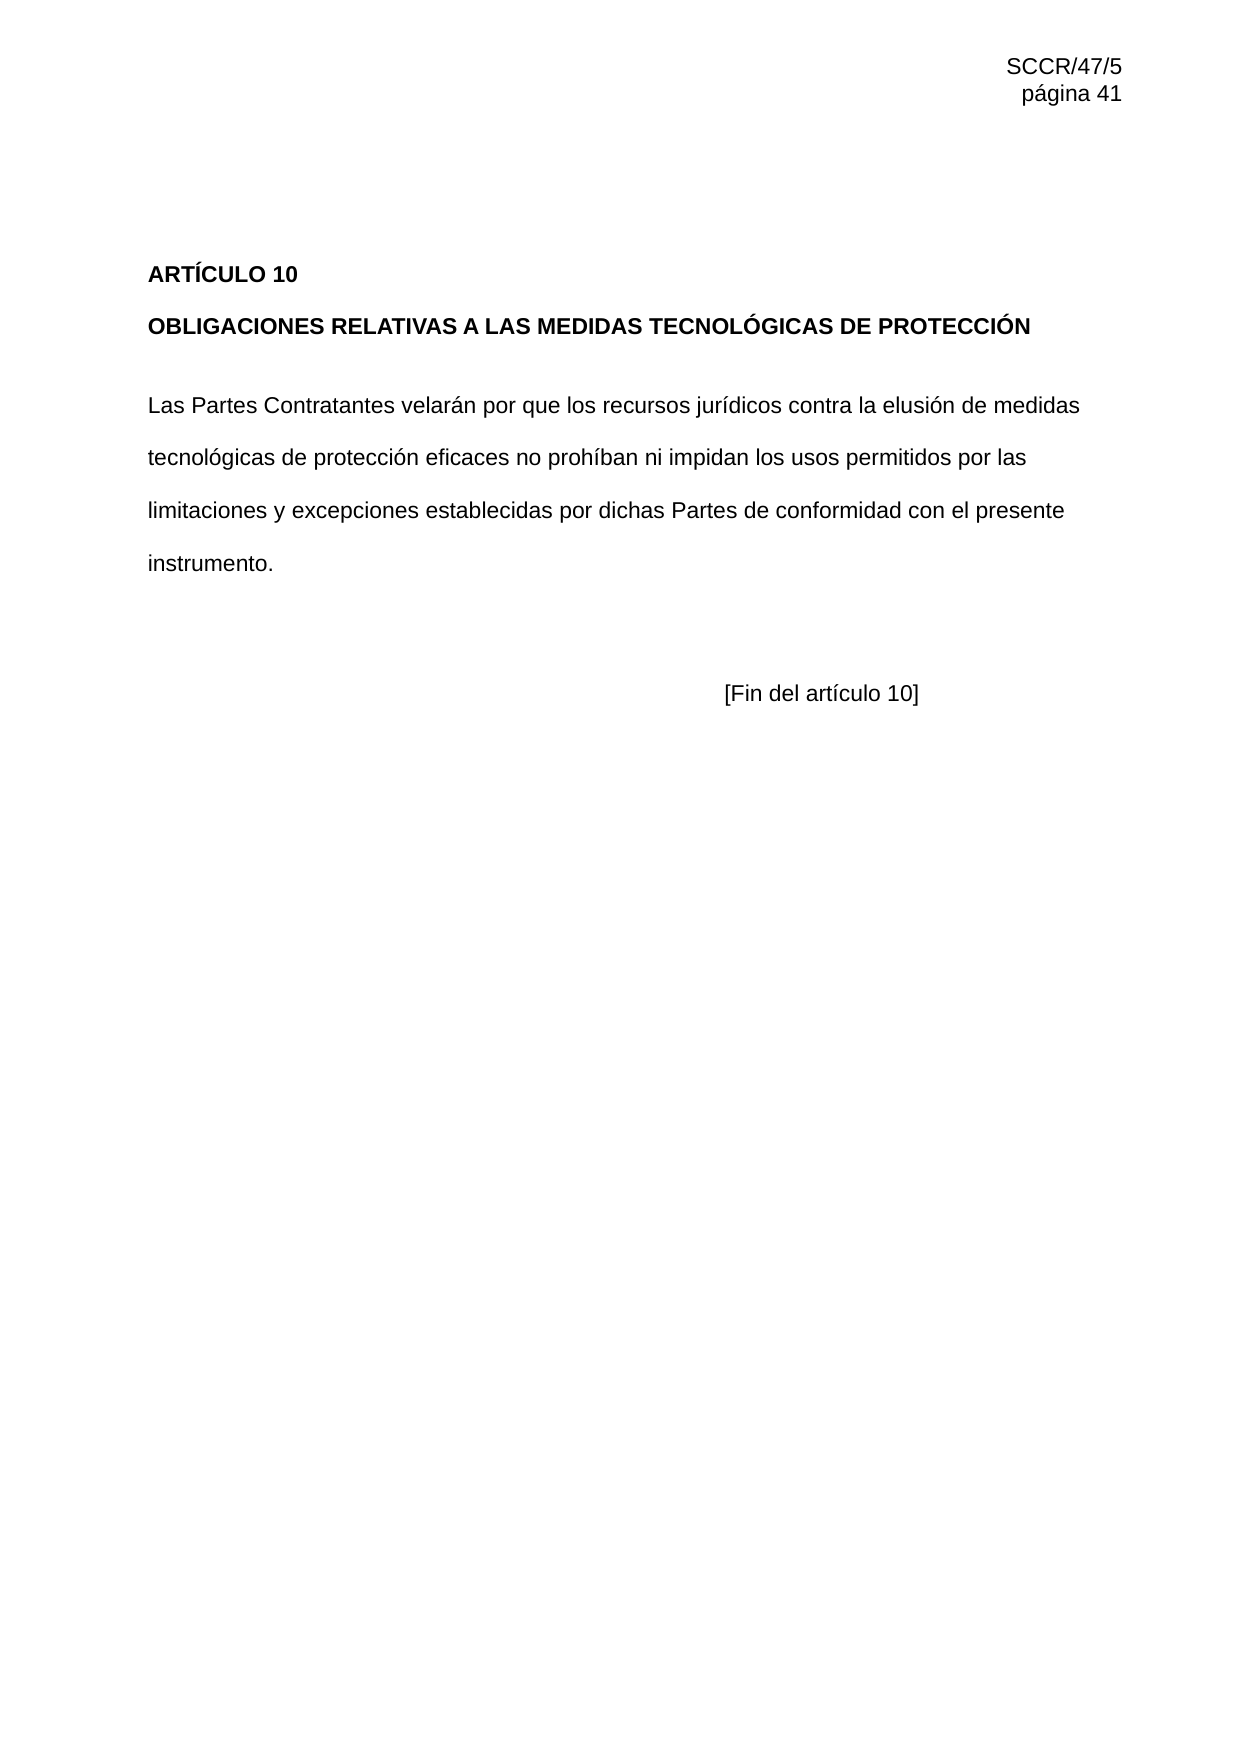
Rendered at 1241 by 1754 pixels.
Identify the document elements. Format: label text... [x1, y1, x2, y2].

text [Fin del artículo 10] [724, 680, 1122, 707]
subtitle Artículo 10 [148, 261, 1122, 288]
subtitle Obligaciones relativas a las medidas tecnológicas de protección [148, 313, 1122, 339]
text Las Partes Contratantes velarán por que los recursos jurídicos contra la elusión de medidas tecnológicas de protección eficaces no prohíban ni impidan los usos permitidos por las limitaciones y excepciones establecidas por dichas Partes de conformidad con el presente instrumento. [148, 392, 1122, 576]
